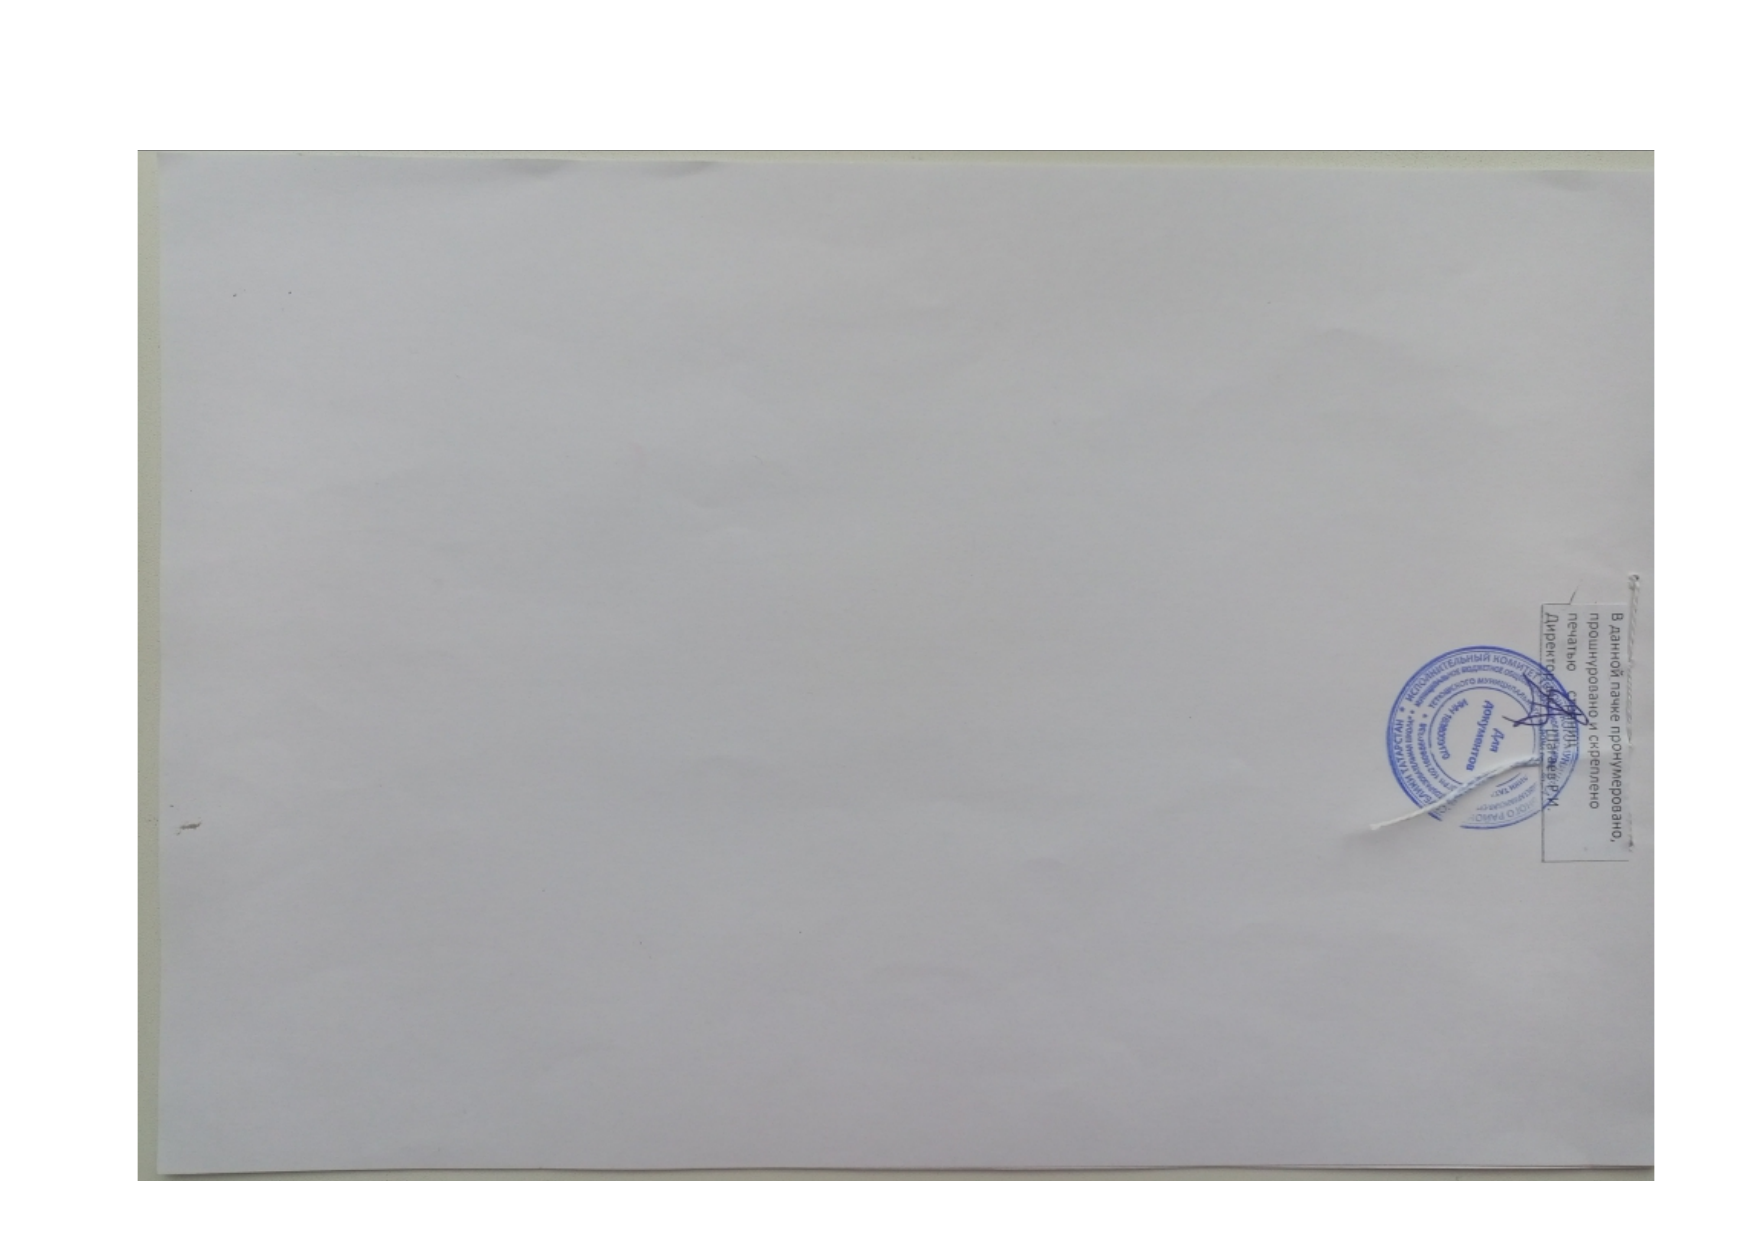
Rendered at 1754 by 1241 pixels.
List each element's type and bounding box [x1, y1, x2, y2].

picture [137, 150, 1655, 1181]
